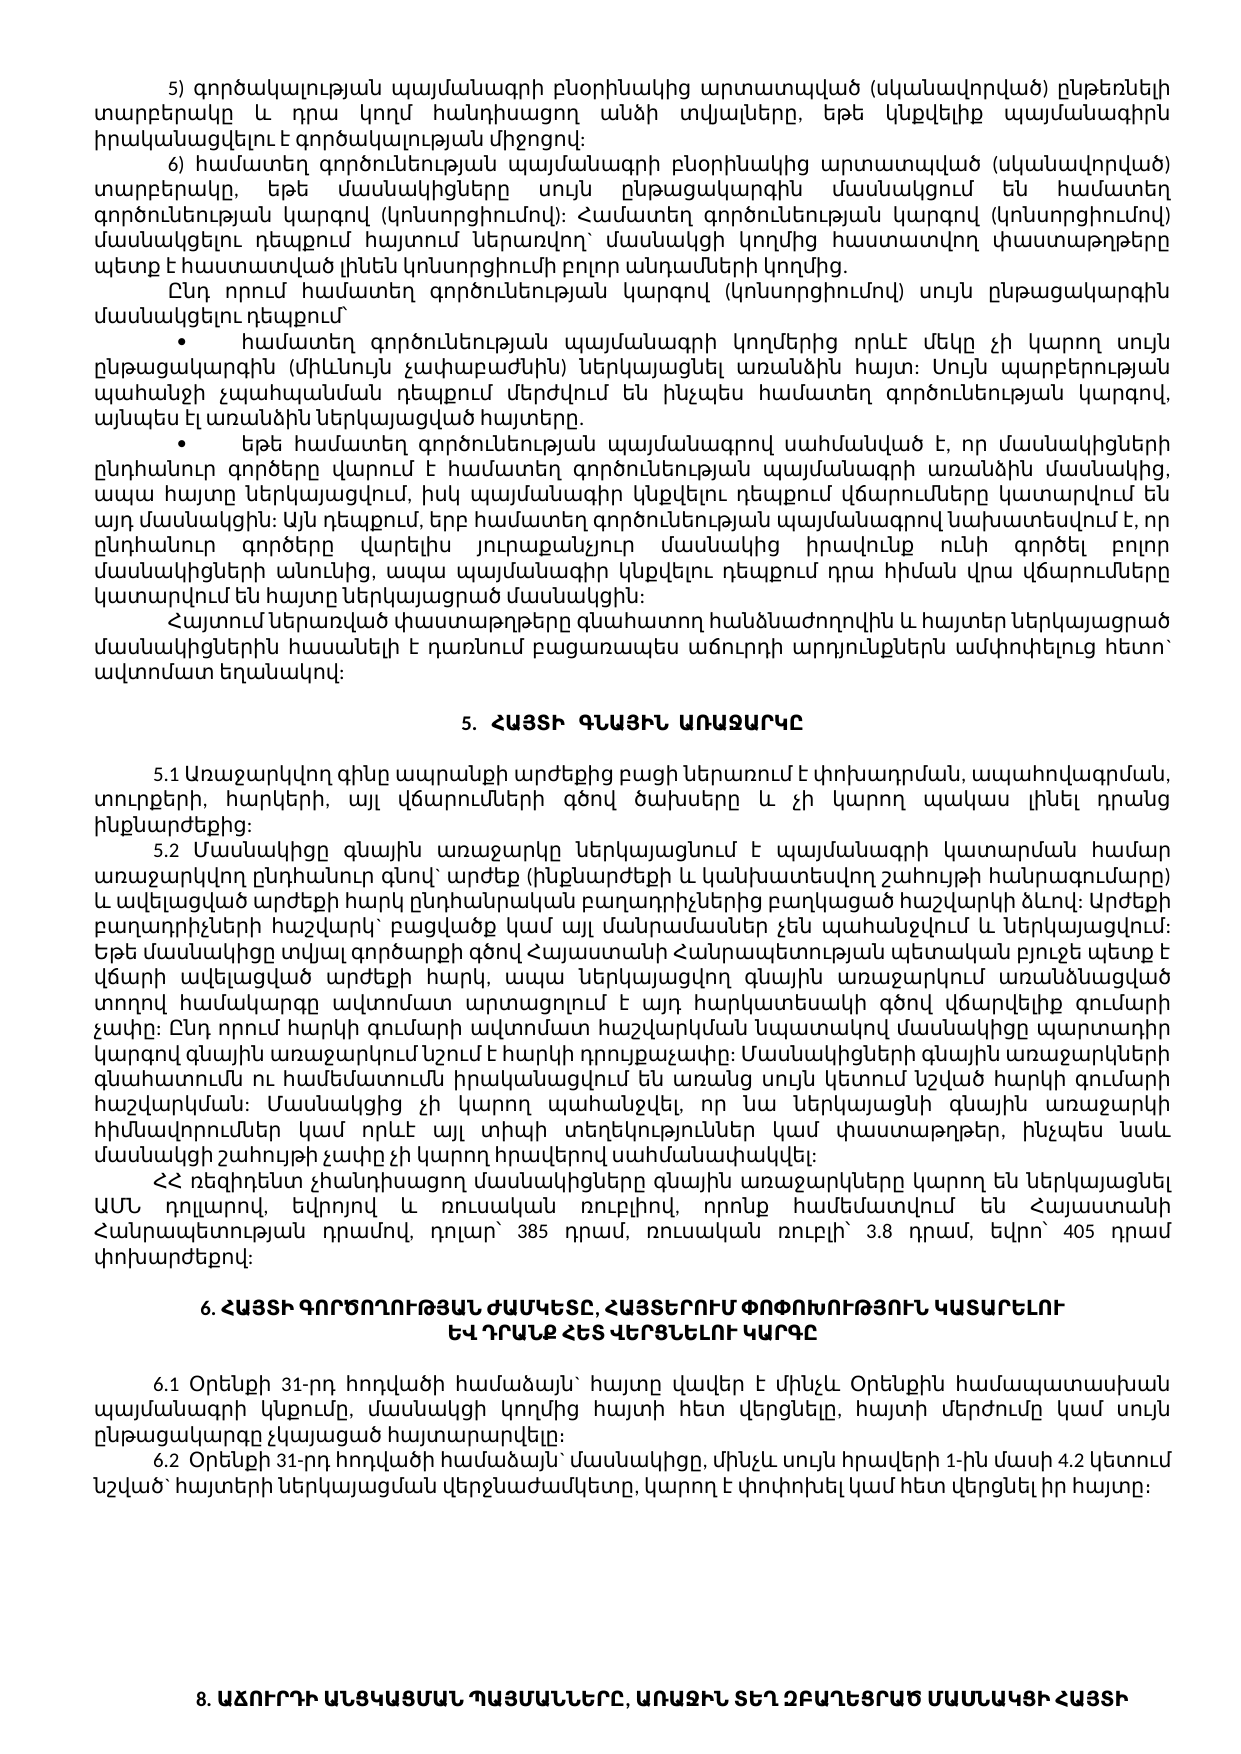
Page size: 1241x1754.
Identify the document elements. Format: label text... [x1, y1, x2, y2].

text 8. ԱՃՈՒՐԴԻ ԱՆՑԿԱՑՄԱՆ ՊԱՅՄԱՆՆԵՐԸ, ԱՌԱՋԻՆ ՏԵՂ ԶԲԱՂԵՑՐԱԾ ՄԱՍՆԱԿՑԻ ՀԱՅՏԻ [94, 1686, 1171, 1712]
text Հայտում ներառված փաստաթղթերը գնահատող հանձնաժողովին և հայտեր ներկայացրած մասնակիցներին հասանելի է դառնում բացառապես աճուրդի արդյունքներն ամփոփելուց հետո` ավտոմատ եղանակով: [94, 609, 1171, 685]
list համատեղ գործունեության պայմանագրի կողմերից որևէ մեկը չի կարող սույն ընթացակարգին (միևնույն չափաբաժնին) ներկայացնել առանձին հայտ: Սույն պարբերության պահանջի չպահպանման դեպքում մերժվում են ինչպես համատեղ գործունեության կարգով, այնպես էլ առանձին ներկայացված հայտերը. [94, 329, 1171, 431]
text 6.1 Օրենքի 31-րդ հոդվածի համաձայն` հայտը վավեր է մինչև Օրենքին համապատասխան պայմանագրի կնքումը, մասնակցի կողմից հայտի հետ վերցնելը, հայտի մերժումը կամ սույն ընթացակարգը չկայացած հայտարարվելը։ [94, 1371, 1171, 1447]
text 5.2 Մասնակիցը գնային առաջարկը ներկայացնում է պայմանագրի կատարման համար առաջարկվող ընդհանուր գնով` արժեք (ինքնարժեքի և կանխատեսվող շահույթի հանրագումարը) և ավելացված արժեքի հարկ ընդհանրական բաղադրիչներից բաղկացած հաշվարկի ձևով: Արժեքի բաղադրիչների հաշվարկ` բացվածք կամ այլ մանրամասներ չեն պահանջվում և ներկայացվում: Եթե մասնակիցը տվյալ գործարքի գծով Հայաստանի Հանրապետության պետական բյուջե պետք է վճարի ավելացված արժեքի հարկ, ապա ներկայացվող գնային առաջարկում առանձնացված տողով համակարգը ավտոմատ արտացոլում է այդ հարկատեսակի գծով վճարվելիք գումարի չափը: Ընդ որում հարկի գումարի ավտոմատ հաշվարկման նպատակով մասնակիցը պարտադիր կարգով գնային առաջարկում նշում է հարկի դրույքաչափը: Մասնակիցների գնային առաջարկների գնահատումն ու համեմատումն իրականացվում են առանց սույն կետում նշված հարկի գումարի հաշվարկման: Մասնակցից չի կարող պահանջվել, որ նա ներկայացնի գնային առաջարկի հիմնավորումներ կամ որևէ այլ տիպի տեղեկություններ կամ փաստաթղթեր, ինչպես նաև մասնակցի շահույթի չափը չի կարող հրավերով սահմանափակվել: [94, 837, 1171, 1168]
text ՀՀ ռեզիդենտ չհանդիսացող մասնակիցները գնային առաջարկները կարող են ներկայացնել ԱՄՆ դոլլարով, եվրոյով և ռուսական ռուբլիով, որոնք համեմատվում են Հայաստանի Հանրապետության դրամով, դոլար՝ 385 դրամ, ռուսական ռուբլի՝ 3.8 դրամ, եվրո՝ 405 դրամ փոխարժեքով: [94, 1168, 1171, 1269]
list եթե համատեղ գործունեության պայմանագրով սահմանված է, որ մասնակիցների ընդհանուր գործերը վարում է համատեղ գործունեության պայմանագրի առանձին մասնակից, ապա հայտը ներկայացվում, իսկ պայմանագիր կնքվելու դեպքում վճարումները կատարվում են այդ մասնակցին: Այն դեպքում, երբ համատեղ գործունեության պայմանագրով նախատեսվում է, որ ընդհանուր գործերը վարելիս յուրաքանչյուր մասնակից իրավունք ունի գործել բոլոր մասնակիցների անունից, ապա պայմանագիր կնքվելու դեպքում դրա հիման վրա վճարումները կատարվում են հայտը ներկայացրած մասնակցին: [94, 431, 1171, 609]
text 6) համատեղ գործունեության պայմանագրի բնօրինակից արտատպված (սկանավորված) տարբերակը, եթե մասնակիցները սույն ընթացակարգին մասնակցում են համատեղ գործունեության կարգով (կոնսորցիումով): Համատեղ գործունեության կարգով (կոնսորցիումով) մասնակցելու դեպքում հայտում ներառվող` մասնակցի կողմից հաստատվող փաստաթղթերը պետք է հաստատված լինեն կոնսորցիումի բոլոր անդամների կողմից. [94, 151, 1171, 278]
text ԵՎ ԴՐԱՆՔ ՀԵՏ ՎԵՐՑՆԵԼՈՒ ԿԱՐԳԸ [94, 1320, 1171, 1346]
text 5) գործակալության պայմանագրի բնօրինակից արտատպված (սկանավորված) ընթեռնելի տարբերակը և դրա կողմ հանդիսացող անձի տվյալները, եթե կնքվելիք պայմանագիրն իրականացվելու է գործակալության միջոցով: [94, 75, 1171, 151]
text Ընդ որում համատեղ գործունեության կարգով (կոնսորցիումով) սույն ընթացակարգին մասնակցելու դեպքում՝ [94, 278, 1171, 329]
text 5.1 Առաջարկվող գինը ապրանքի արժեքից բացի ներառում է փոխադրման, ապահովագրման, տուրքերի, հարկերի, այլ վճարումների գծով ծախսերը և չի կարող պակաս լինել դրանց ինքնարժեքից: [94, 761, 1171, 837]
text 6. ՀԱՅՏԻ ԳՈՐԾՈՂՈՒԹՅԱՆ ԺԱՄԿԵՏԸ, ՀԱՅՏԵՐՈՒՄ ՓՈՓՈԽՈՒԹՅՈՒՆ ԿԱՏԱՐԵԼՈՒ [94, 1295, 1171, 1320]
text 6.2 Օրենքի 31-րդ հոդվածի համաձայն` մասնակիցը, մինչև սույն հրավերի 1-ին մասի 4.2 կետում նշված` հայտերի ներկայացման վերջնաժամկետը, կարող է փոփոխել կամ հետ վերցնել իր հայտը։ [94, 1447, 1171, 1498]
text 5. ՀԱՅՏԻ ԳՆԱՅԻՆ ԱՌԱՋԱՐԿԸ [94, 710, 1171, 736]
